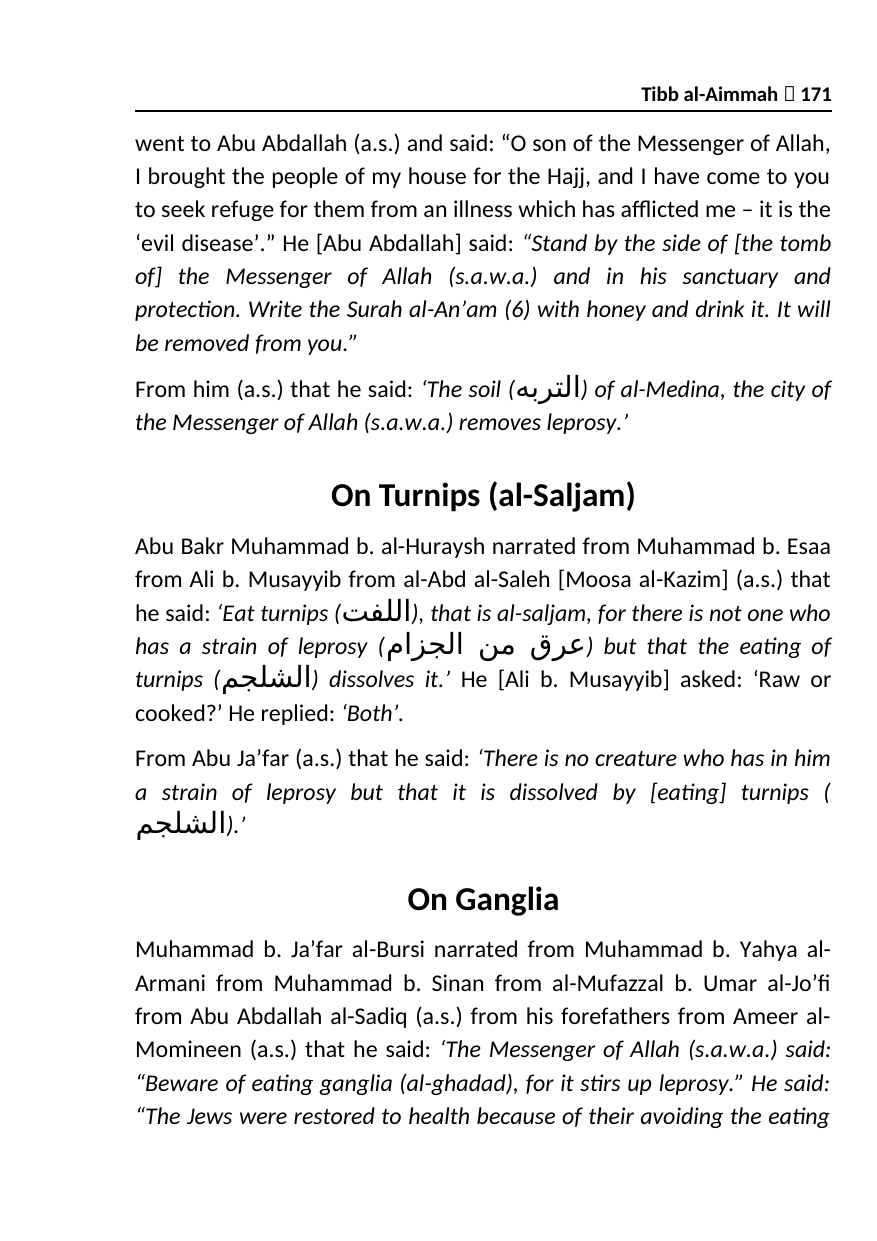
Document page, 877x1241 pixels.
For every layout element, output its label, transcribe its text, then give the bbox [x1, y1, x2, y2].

subtitle On Ganglia [135, 878, 832, 918]
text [135, 931, 832, 1131]
text From Abu Ja’far (a.s.) that he said: ‘There is no creature who has in him a strain of leprosy but that it is dissolved by [eating] turnips (الشلجم).’ [135, 740, 832, 840]
text From him (a.s.) that he said: ‘The soil (التربه) of al-Medina, the city of the Messenger of Allah (s.a.w.a.) removes leprosy.’ [135, 370, 832, 437]
text Abu Bakr Muhammad b. al-Huraysh narrated from Muhammad b. Esaa from Ali b. Musayyib from al-Abd al-Saleh [Moosa al-Kazim] (a.s.) that he said: ‘Eat turnips (اللفت), that is al-saljam, for there is not one who has a strain of leprosy (عرق من الجزام) but that the eating of turnips (الشلجم) dissolves it.’ He [Ali b. Musayyib] asked: ‘Raw or cooked?’ He replied: ‘Both’. [135, 528, 832, 728]
subtitle On Turnips (al-Saljam) [135, 474, 832, 515]
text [135, 124, 832, 358]
